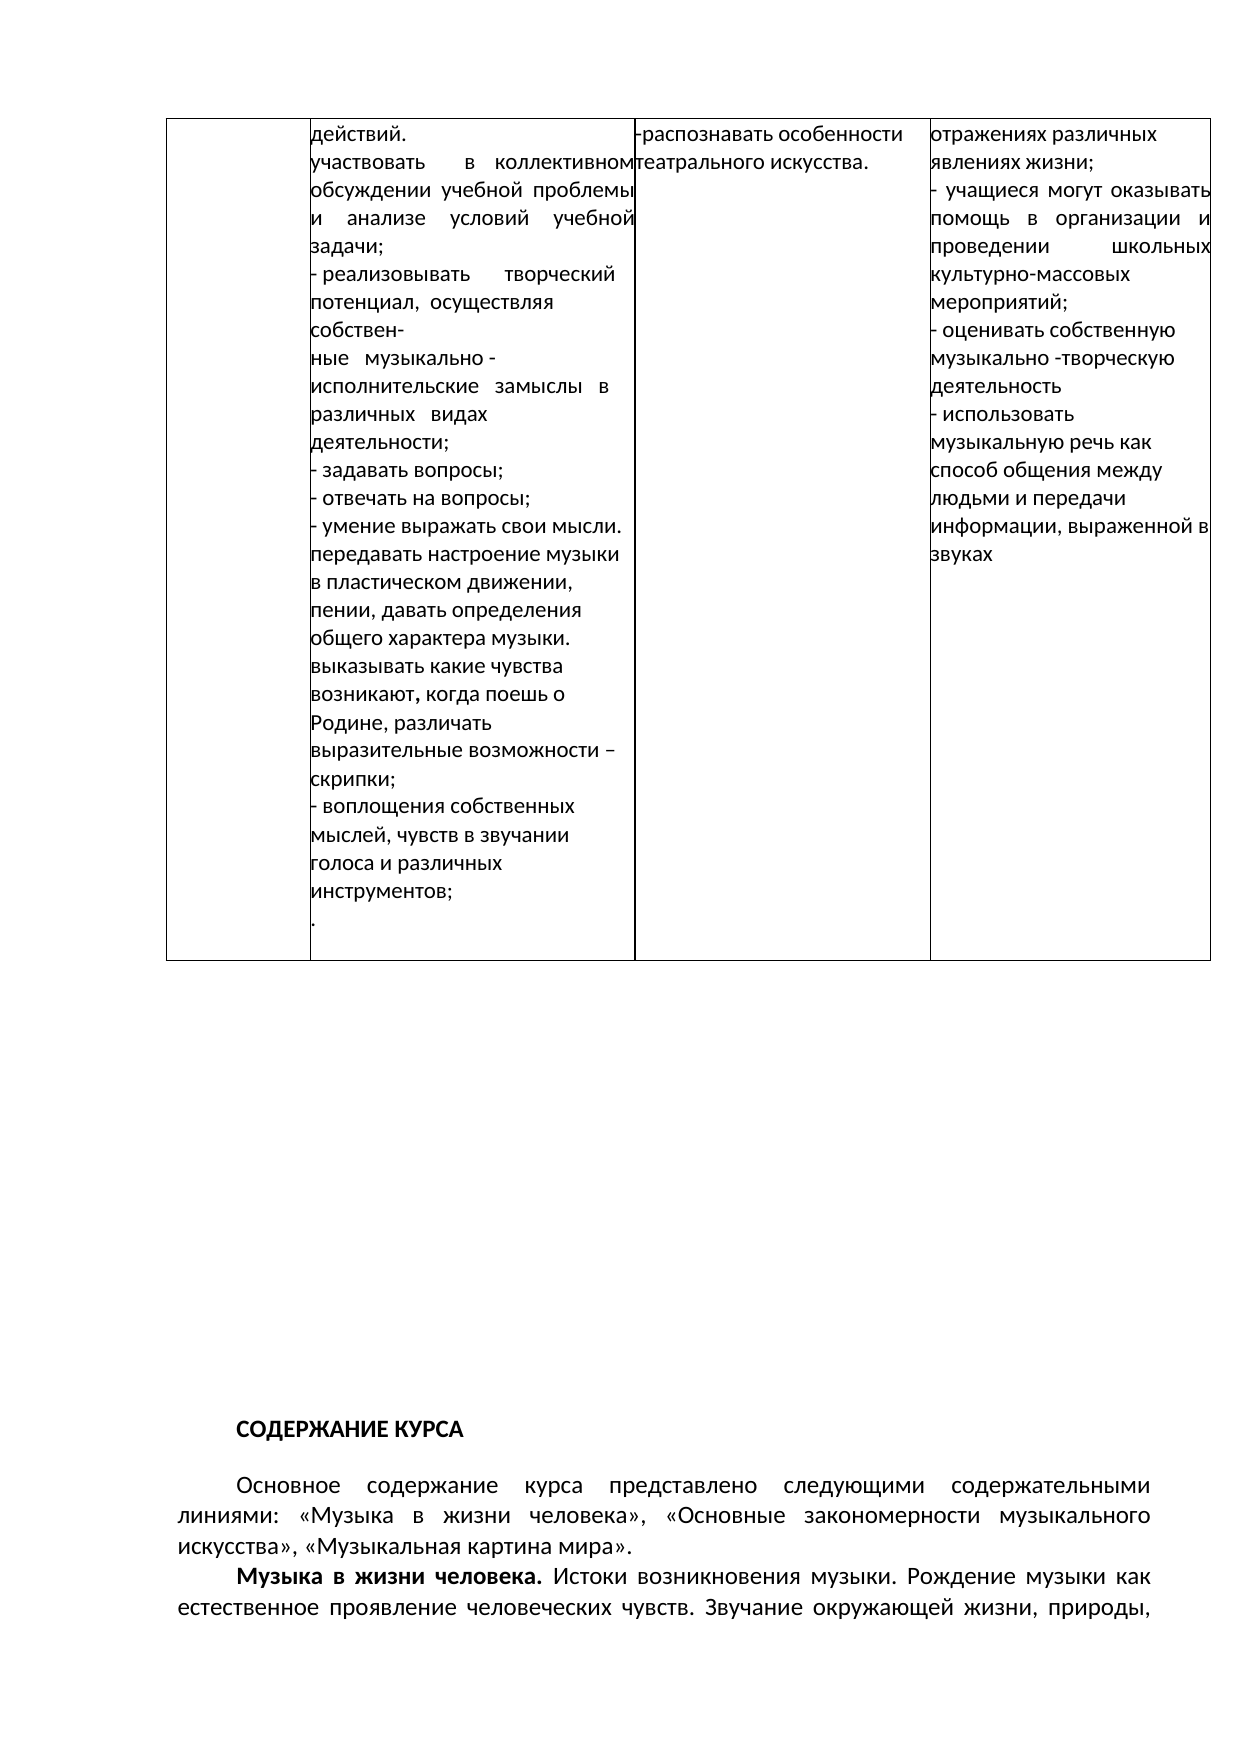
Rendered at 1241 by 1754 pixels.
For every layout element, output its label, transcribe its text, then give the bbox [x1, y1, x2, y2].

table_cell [311, 119, 634, 960]
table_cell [636, 119, 930, 960]
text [177, 1561, 1152, 1622]
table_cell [931, 119, 1210, 960]
text Основное содержание курса представлено следующими содержательными линиями: «Музыка в жизни человека», «Основные закономерности музыкального искусства», «Музыкальная картина мира». [177, 1469, 1152, 1561]
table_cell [167, 119, 310, 960]
text СОДЕРЖАНИЕ КУРСА [177, 1413, 1152, 1444]
